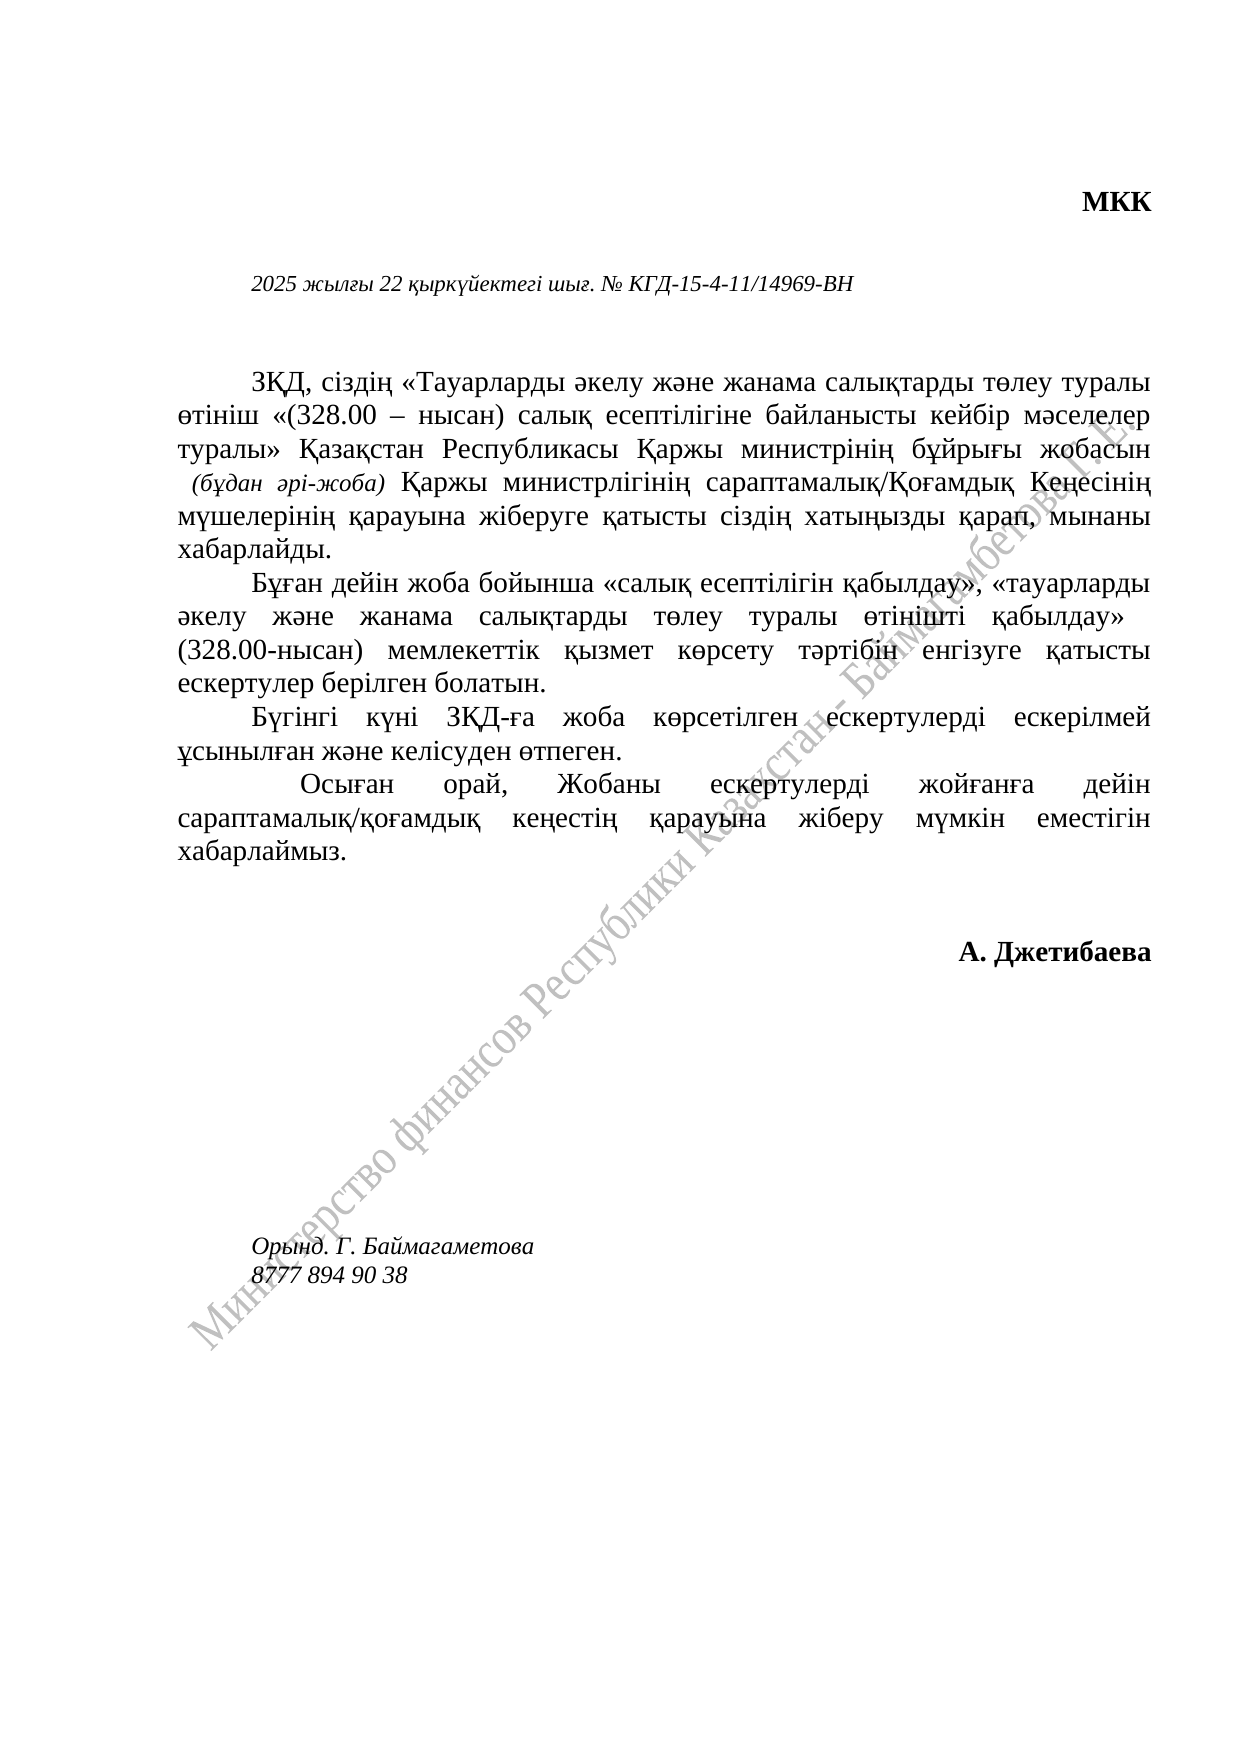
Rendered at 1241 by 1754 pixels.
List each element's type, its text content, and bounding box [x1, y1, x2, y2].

text Осыған орай, Жобаны ескертулерді жойғанға дейін сараптамалық/қоғамдық кеңестің қарауына жіберу мүмкін еместігін хабарлаймыз. [177, 766, 1152, 867]
text МКК [177, 184, 1152, 217]
text 8777 894 90 38 [177, 1260, 1152, 1288]
text ЗҚД, сіздің «Тауарларды әкелу және жанама салықтарды төлеу туралы өтініш «(328.00 – нысан) салық есептілігіне байланысты кейбір мәселелер туралы» Қазақстан Республикасы Қаржы министрінің бұйрығы жобасын (бұдан әрі-жоба) Қаржы министрлігінің сараптамалық/Қоғамдық Кеңесінің мүшелерінің қарауына жіберуге қатысты сіздің хатыңызды қарап, мынаны хабарлайды. [177, 364, 1152, 565]
text 2025 жылғы 22 қыркүйектегі шығ. № КГД-15-4-11/14969-ВН [177, 270, 1152, 297]
text Бүгінгі күні ЗҚД-ға жоба көрсетілген ескертулерді ескерілмей ұсынылған және келісуден өтпеген. [177, 699, 1152, 766]
text А. Джетибаева [177, 934, 1152, 967]
text Бұған дейін жоба бойынша «салық есептілігін қабылдау», «тауарларды әкелу және жанама салықтарды төлеу туралы өтінішті қабылдау» (328.00-нысан) мемлекеттік қызмет көрсету тәртібін енгізуге қатысты ескертулер берілген болатын. [177, 565, 1152, 699]
text Орынд. Г. Баймагаметова [177, 1231, 1152, 1260]
